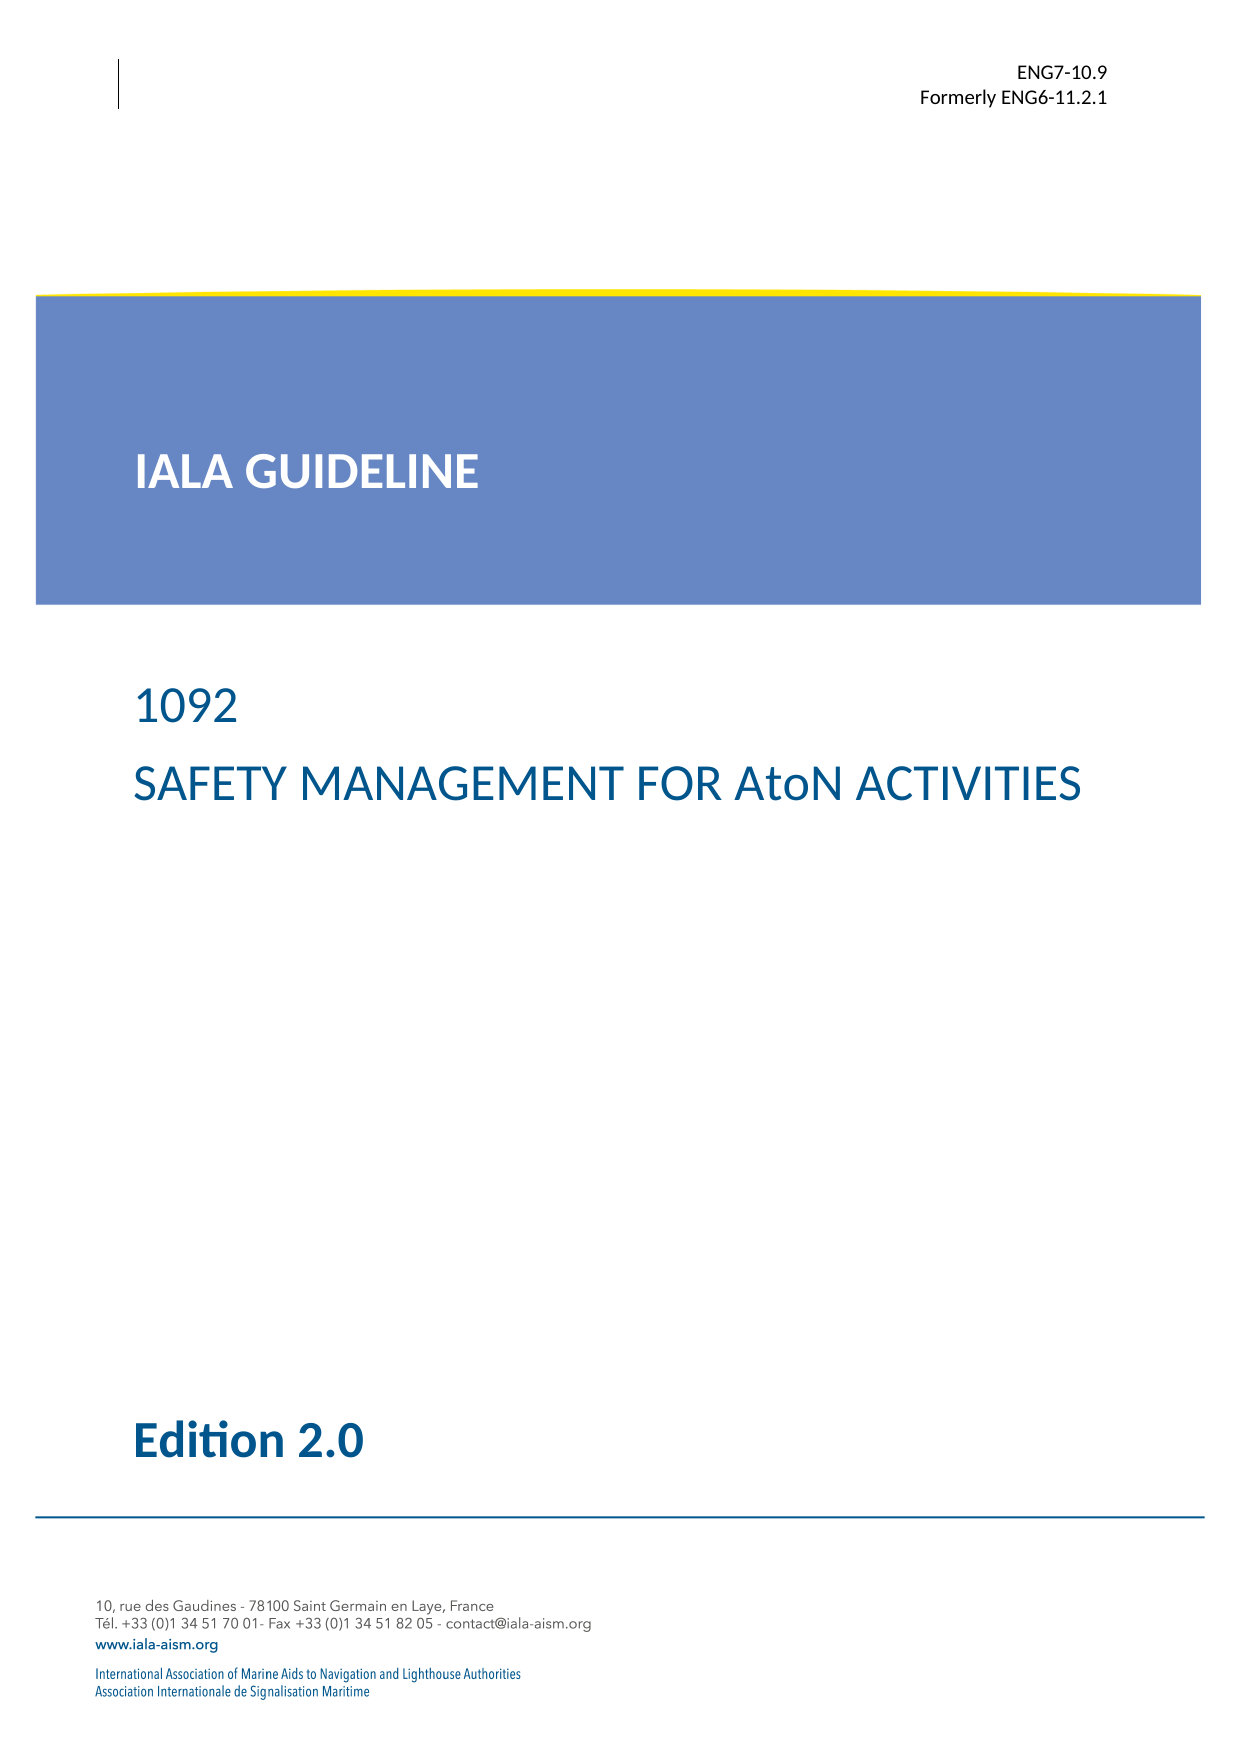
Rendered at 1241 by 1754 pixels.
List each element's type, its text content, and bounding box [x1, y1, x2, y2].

text Safety Management for AtoN Activities [133, 759, 1107, 811]
table_header IALA Guideline [40, 320, 1014, 627]
picture [89, 1595, 622, 1714]
picture [0, 231, 1240, 616]
text 1092 [133, 672, 1107, 736]
text Edition 2.0 [133, 1407, 1107, 1470]
